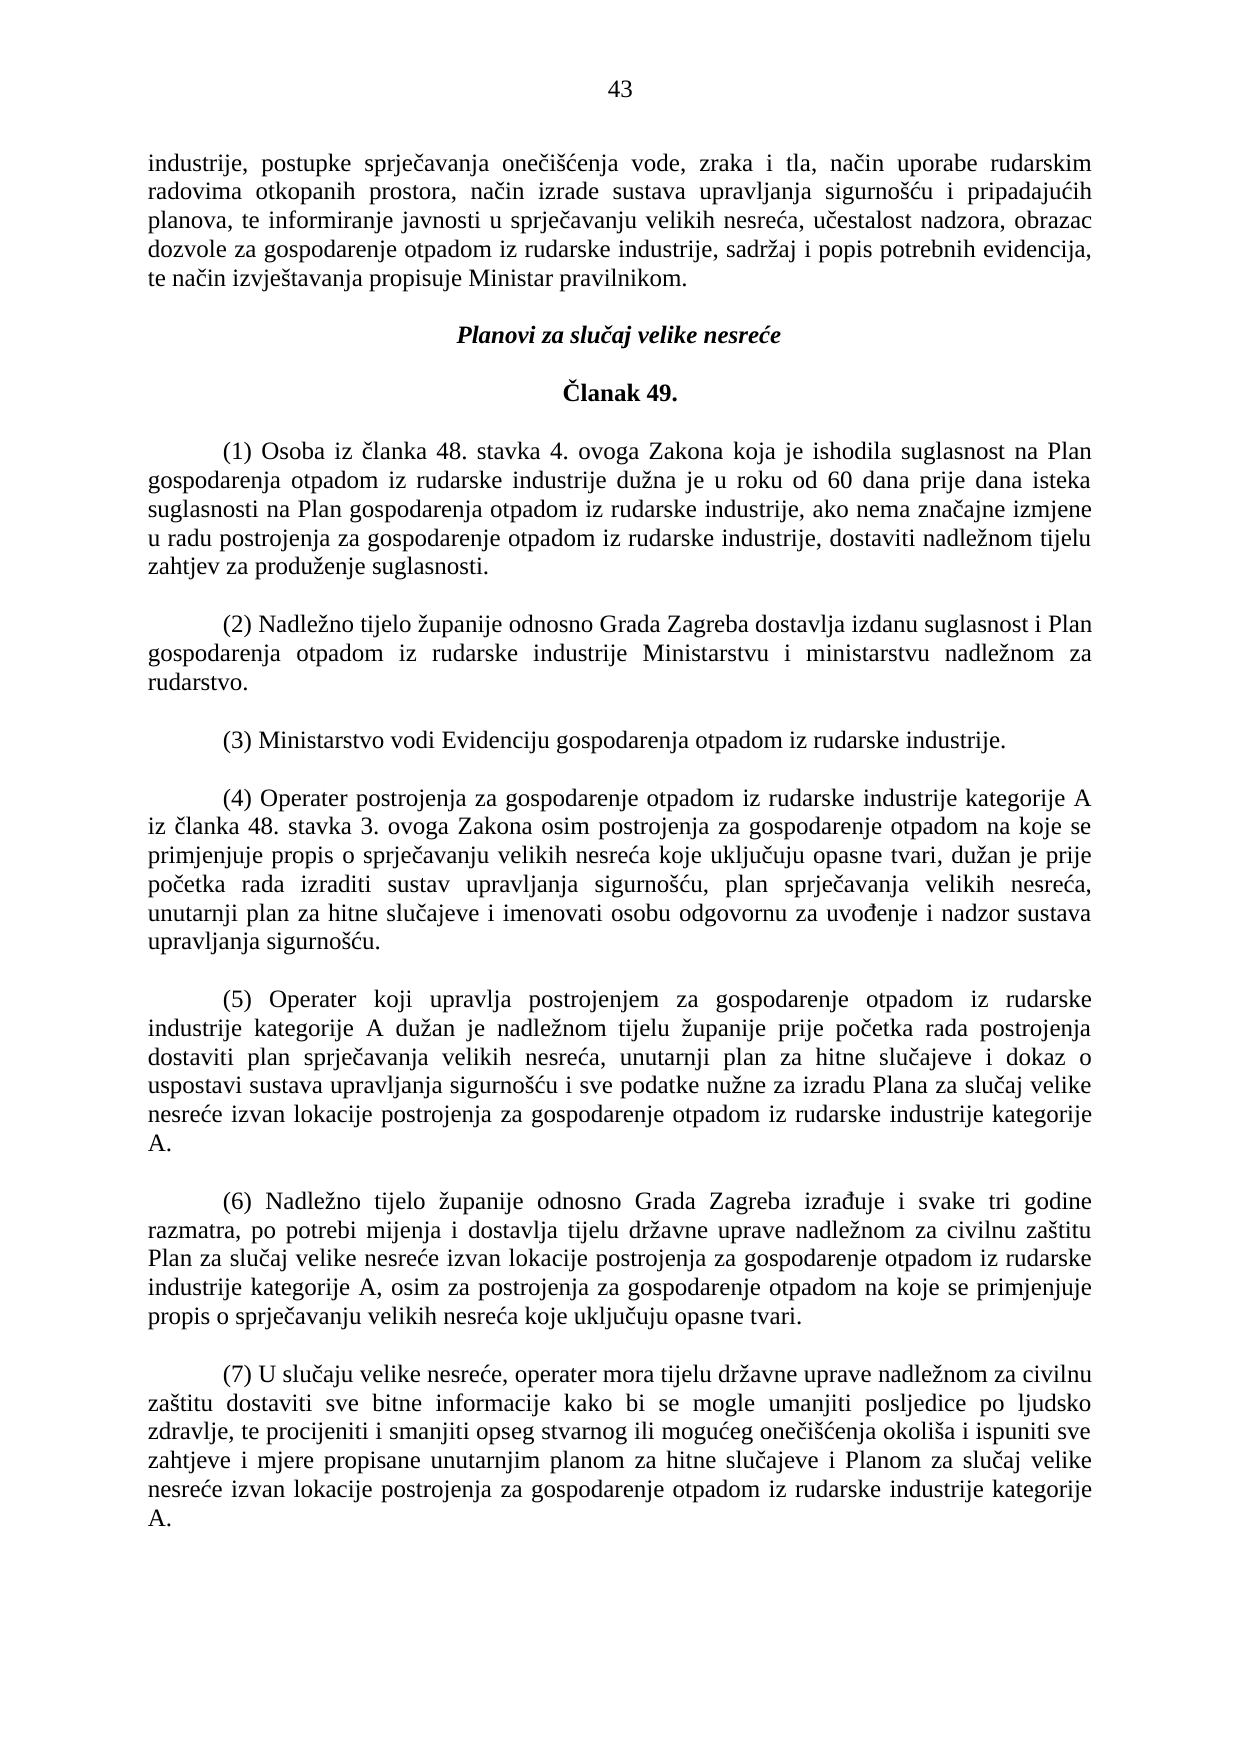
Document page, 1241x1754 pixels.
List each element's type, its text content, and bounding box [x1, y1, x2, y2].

text (3) Ministarstvo vodi Evidenciju gospodarenja otpadom iz rudarske industrije. [148, 725, 1093, 753]
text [148, 148, 1093, 291]
text (1) Osoba iz članka 48. stavka 4. ovoga Zakona koja je ishodila suglasnost na Plan gospodarenja otpadom iz rudarske industrije dužna je u roku od 60 dana prije dana isteka suglasnosti na Plan gospodarenja otpadom iz rudarske industrije, ako nema značajne izmjene u radu postrojenja za gospodarenje otpadom iz rudarske industrije, dostaviti nadležnom tijelu zahtjev za produženje suglasnosti. [148, 436, 1093, 580]
text (2) Nadležno tijelo županije odnosno Grada Zagreba dostavlja izdanu suglasnost i Plan gospodarenja otpadom iz rudarske industrije Ministarstvu i ministarstvu nadležnom za rudarstvo. [148, 609, 1093, 696]
text (5) Operater koji upravlja postrojenjem za gospodarenje otpadom iz rudarske industrije kategorije A dužan je nadležnom tijelu županije prije početka rada postrojenja dostaviti plan sprječavanja velikih nesreća, unutarnji plan za hitne slučajeve i dokaz o uspostavi sustava upravljanja sigurnošću i sve podatke nužne za izradu Plana za slučaj velike nesreće izvan lokacije postrojenja za gospodarenje otpadom iz rudarske industrije kategorije A. [148, 984, 1093, 1157]
text Članak 49. [148, 378, 1093, 407]
text (4) Operater postrojenja za gospodarenje otpadom iz rudarske industrije kategorije A iz članka 48. stavka 3. ovoga Zakona osim postrojenja za gospodarenje otpadom na koje se primjenjuje propis o sprječavanju velikih nesreća koje uključuju opasne tvari, dužan je prije početka rada izraditi sustav upravljanja sigurnošću, plan sprječavanja velikih nesreća, unutarnji plan za hitne slučajeve i imenovati osobu odgovornu za uvođenje i nadzor sustava upravljanja sigurnošću. [148, 783, 1093, 955]
text Planovi za slučaj velike nesreće [148, 321, 1093, 349]
text (7) U slučaju velike nesreće, operater mora tijelu državne uprave nadležnom za civilnu zaštitu dostaviti sve bitne informacije kako bi se mogle umanjiti posljedice po ljudsko zdravlje, te procijeniti i smanjiti opseg stvarnog ili mogućeg onečišćenja okoliša i ispuniti sve zahtjeve i mjere propisane unutarnjim planom za hitne slučajeve i Planom za slučaj velike nesreće izvan lokacije postrojenja za gospodarenje otpadom iz rudarske industrije kategorije A. [148, 1359, 1093, 1531]
text (6) Nadležno tijelo županije odnosno Grada Zagreba izrađuje i svake tri godine razmatra, po potrebi mijenja i dostavlja tijelu državne uprave nadležnom za civilnu zaštitu Plan za slučaj velike nesreće izvan lokacije postrojenja za gospodarenje otpadom iz rudarske industrije kategorije A, osim za postrojenja za gospodarenje otpadom na koje se primjenjuje propis o sprječavanju velikih nesreća koje uključuju opasne tvari. [148, 1186, 1093, 1330]
